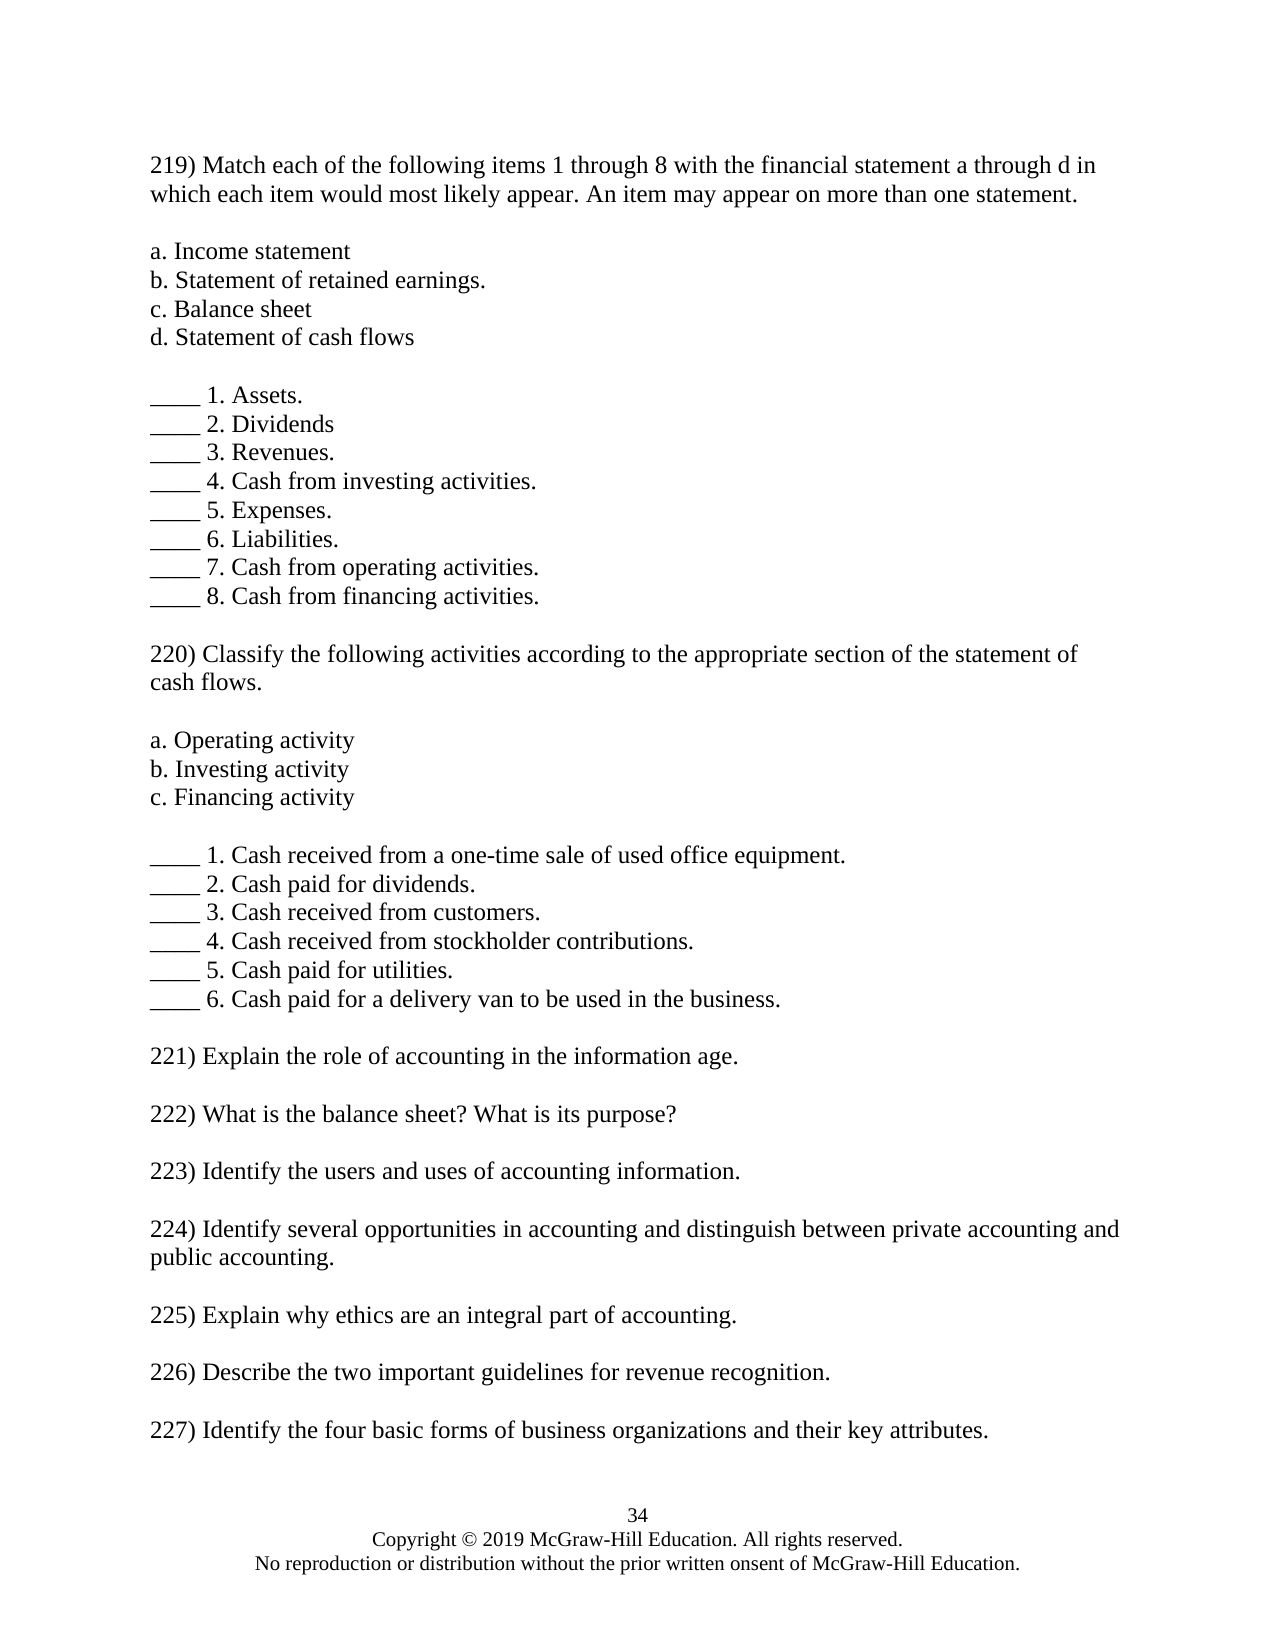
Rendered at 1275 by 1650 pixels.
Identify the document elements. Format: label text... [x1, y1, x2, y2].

text ____ 1. Cash received from a one-time sale of used office equipment. [150, 840, 1125, 869]
text ____ 6. Liabilities. [150, 524, 1125, 552]
text ____ 2. Cash paid for dividends. [150, 869, 1125, 897]
text ____ 1. Assets. [150, 380, 1125, 409]
text b. Investing activity [150, 754, 1125, 782]
text 224) Identify several opportunities in accounting and distinguish between private accounting and public accounting. [150, 1214, 1125, 1271]
text ____ 5. Cash paid for utilities. [150, 955, 1125, 984]
text c. Financing activity [150, 782, 1125, 811]
text ____ 4. Cash received from stockholder contributions. [150, 926, 1125, 955]
text 221) Explain the role of accounting in the information age. [150, 1041, 1125, 1070]
text 222) What is the balance sheet? What is its purpose? [150, 1099, 1125, 1127]
text b. Statement of retained earnings. [150, 265, 1125, 294]
text ____ 7. Cash from operating activities. [150, 552, 1125, 581]
text 219) Match each of the following items 1 through 8 with the financial statement a through d in which each item would most likely appear. An item may appear on more than one statement. [150, 150, 1125, 207]
text ____ 3. Revenues. [150, 437, 1125, 466]
text 220) Classify the following activities according to the appropriate section of the statement of cash flows. [150, 639, 1125, 696]
text ____ 3. Cash received from customers. [150, 897, 1125, 926]
text ____ 4. Cash from investing activities. [150, 466, 1125, 495]
text d. Statement of cash flows [150, 322, 1125, 351]
text ____ 2. Dividends [150, 409, 1125, 437]
text c. Balance sheet [150, 294, 1125, 322]
text ____ 6. Cash paid for a delivery van to be used in the business. [150, 984, 1125, 1012]
text 226) Describe the two important guidelines for revenue recognition. [150, 1357, 1125, 1386]
text ____ 8. Cash from financing activities. [150, 581, 1125, 610]
text a. Income statement [150, 236, 1125, 265]
text ____ 5. Expenses. [150, 495, 1125, 524]
text 227) Identify the four basic forms of business organizations and their key attributes. [150, 1415, 1125, 1444]
text a. Operating activity [150, 725, 1125, 754]
text 223) Identify the users and uses of accounting information. [150, 1156, 1125, 1185]
text 225) Explain why ethics are an integral part of accounting. [150, 1300, 1125, 1329]
